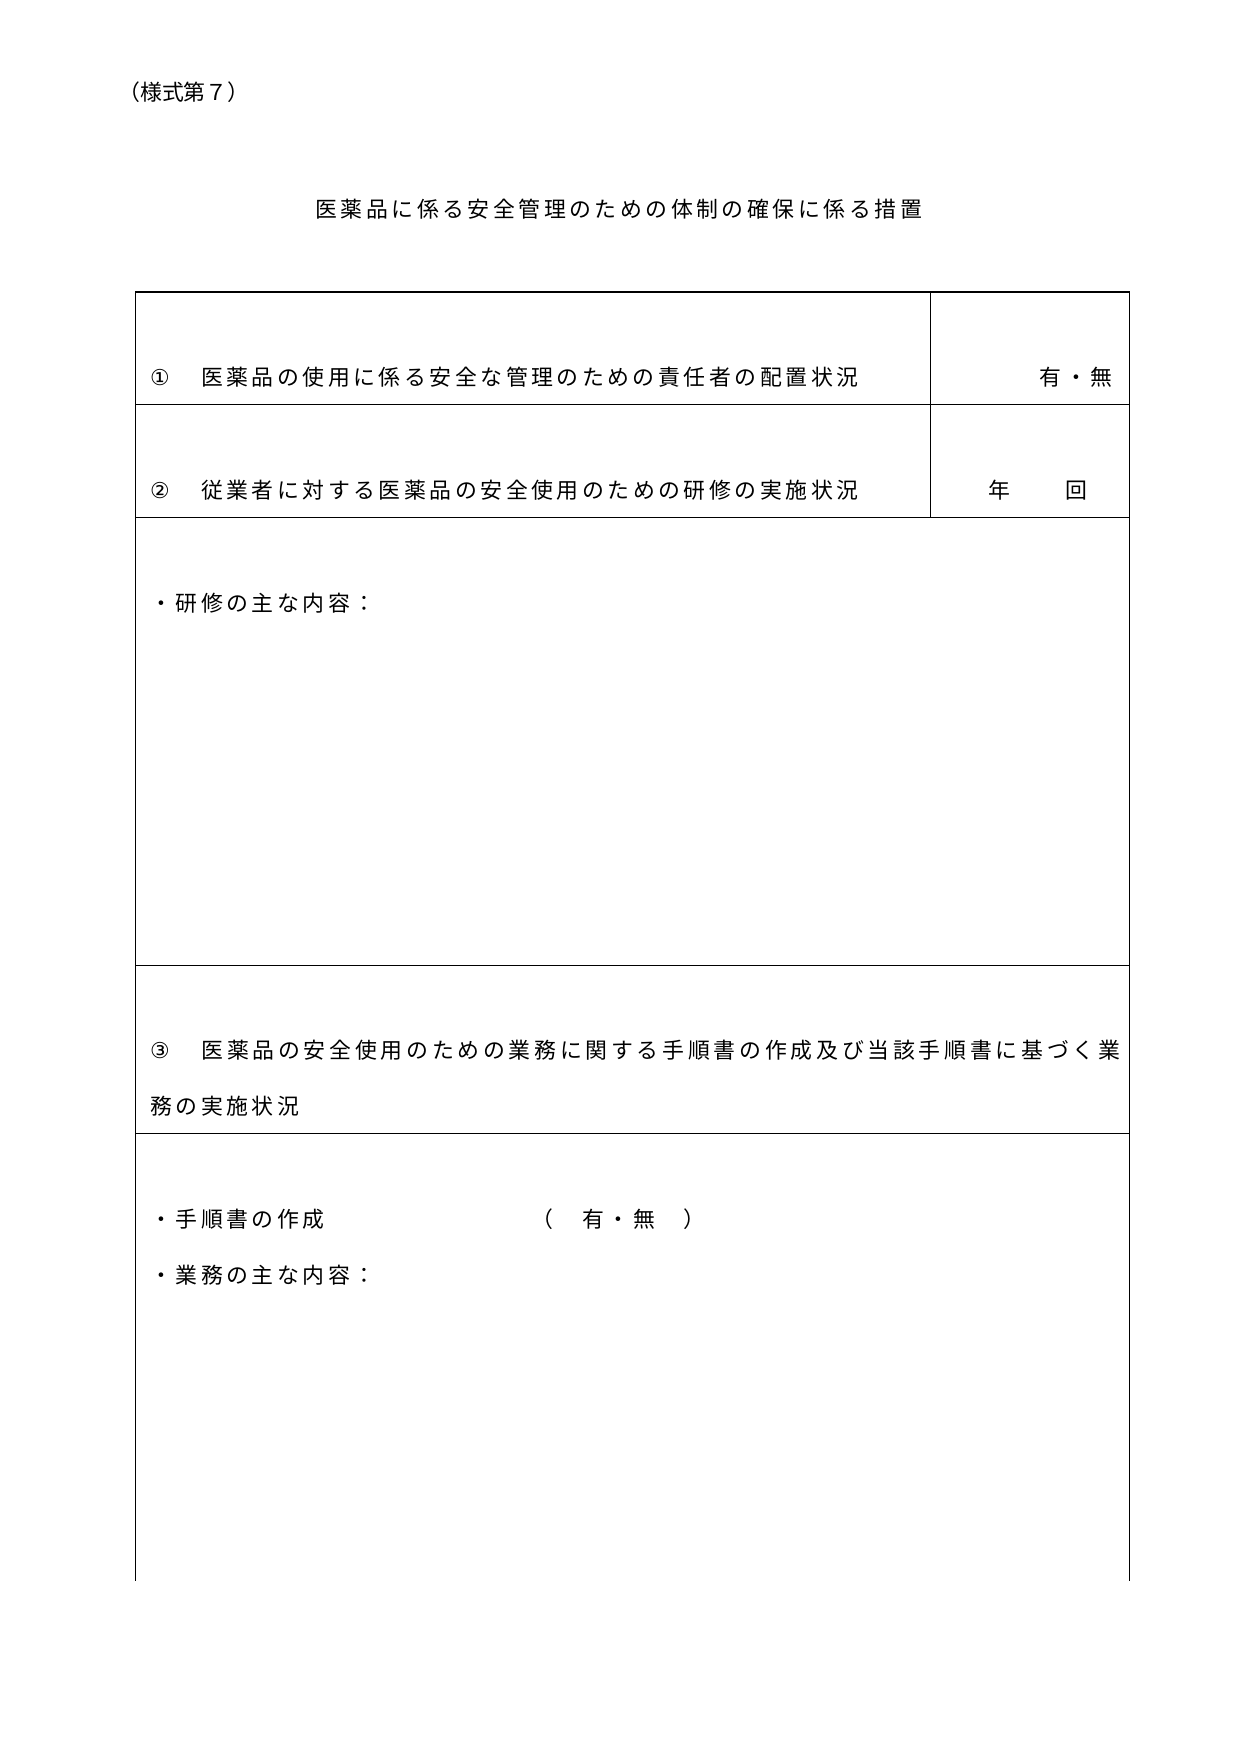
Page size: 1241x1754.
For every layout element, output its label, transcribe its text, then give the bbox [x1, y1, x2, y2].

table_cell ・手順書の作成 （ 有・無 ） ・業務の主な内容： [136, 1134, 1129, 1581]
table_cell ② 従業者に対する医薬品の安全使用のための研修の実施状況 [136, 405, 930, 517]
table_cell ・研修の主な内容： [136, 518, 1129, 964]
table_header 有・無 [931, 293, 1129, 404]
text 医薬品に係る安全管理のための体制の確保に係る措置 [124, 180, 1116, 236]
table_cell 年 回 [931, 405, 1129, 517]
table_header ① 医薬品の使用に係る安全な管理のための責任者の配置状況 [136, 293, 930, 404]
table_cell ③ 医薬品の安全使用のための業務に関する手順書の作成及び当該手順書に基づく業務の実施状況 [136, 966, 1129, 1133]
